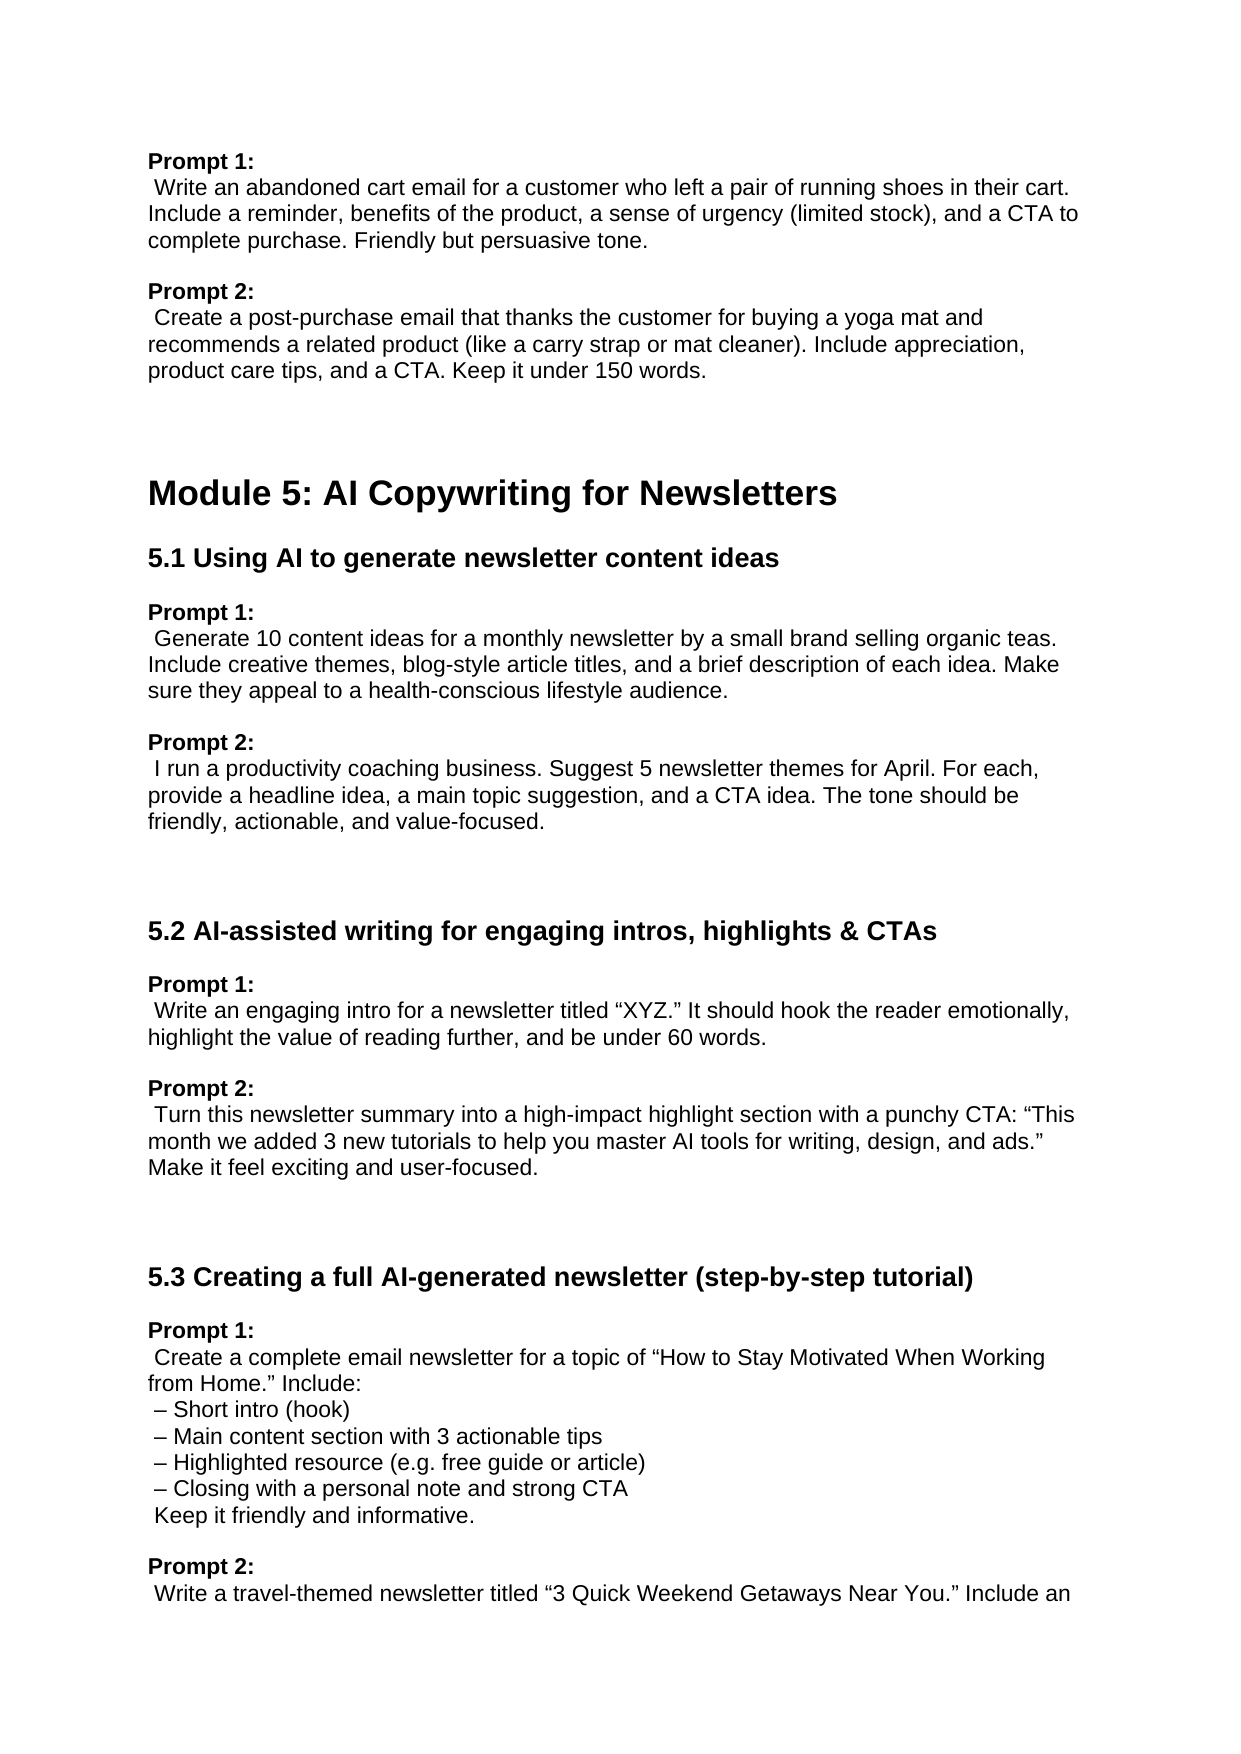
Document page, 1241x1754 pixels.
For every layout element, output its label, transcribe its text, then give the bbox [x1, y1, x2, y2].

subtitle 5.2 AI-assisted writing for engaging intros, highlights & CTAs [148, 915, 1093, 946]
text Prompt 2: Turn this newsletter summary into a high-impact highlight section with a punchy CTA: “This month we added 3 new tutorials to help you master AI tools for writing, design, and ads.” Make it feel exciting and user-focused. [148, 1075, 1093, 1181]
text Prompt 2: I run a productivity coaching business. Suggest 5 newsletter themes for April. For each, provide a headline idea, a main topic suggestion, and a CTA idea. The tone should be friendly, actionable, and value-focused. [148, 729, 1093, 834]
text Prompt 1: Write an engaging intro for a newsletter titled “XYZ.” It should hook the reader emotionally, highlight the value of reading further, and be under 60 words. [148, 971, 1093, 1050]
text Prompt 1: Create a complete email newsletter for a topic of “How to Stay Motivated When Working from Home.” Include: – Short intro (hook) – Main content section with 3 actionable tips – Highlighted resource (e.g. free guide or article) – Closing with a personal note and strong CTA Keep it friendly and informative. [148, 1317, 1093, 1528]
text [148, 1553, 1093, 1606]
subtitle 5.1 Using AI to generate newsletter content ideas [148, 542, 1093, 573]
text Prompt 1: Write an abandoned cart email for a customer who left a pair of running shoes in their cart. Include a reminder, benefits of the product, a sense of urgency (limited stock), and a CTA to complete purchase. Friendly but persuasive tone. [148, 148, 1093, 253]
subtitle 5.3 Creating a full AI-generated newsletter (step-by-step tutorial) [148, 1261, 1093, 1292]
subtitle Module 5: AI Copywriting for Newsletters [148, 472, 1093, 513]
text Prompt 2: Create a post-purchase email that thanks the customer for buying a yoga mat and recommends a related product (like a carry strap or mat cleaner). Include appreciation, product care tips, and a CTA. Keep it under 150 words. [148, 278, 1093, 383]
text Prompt 1: Generate 10 content ideas for a monthly newsletter by a small brand selling organic teas. Include creative themes, blog-style article titles, and a brief description of each idea. Make sure they appeal to a health-conscious lifestyle audience. [148, 598, 1093, 704]
